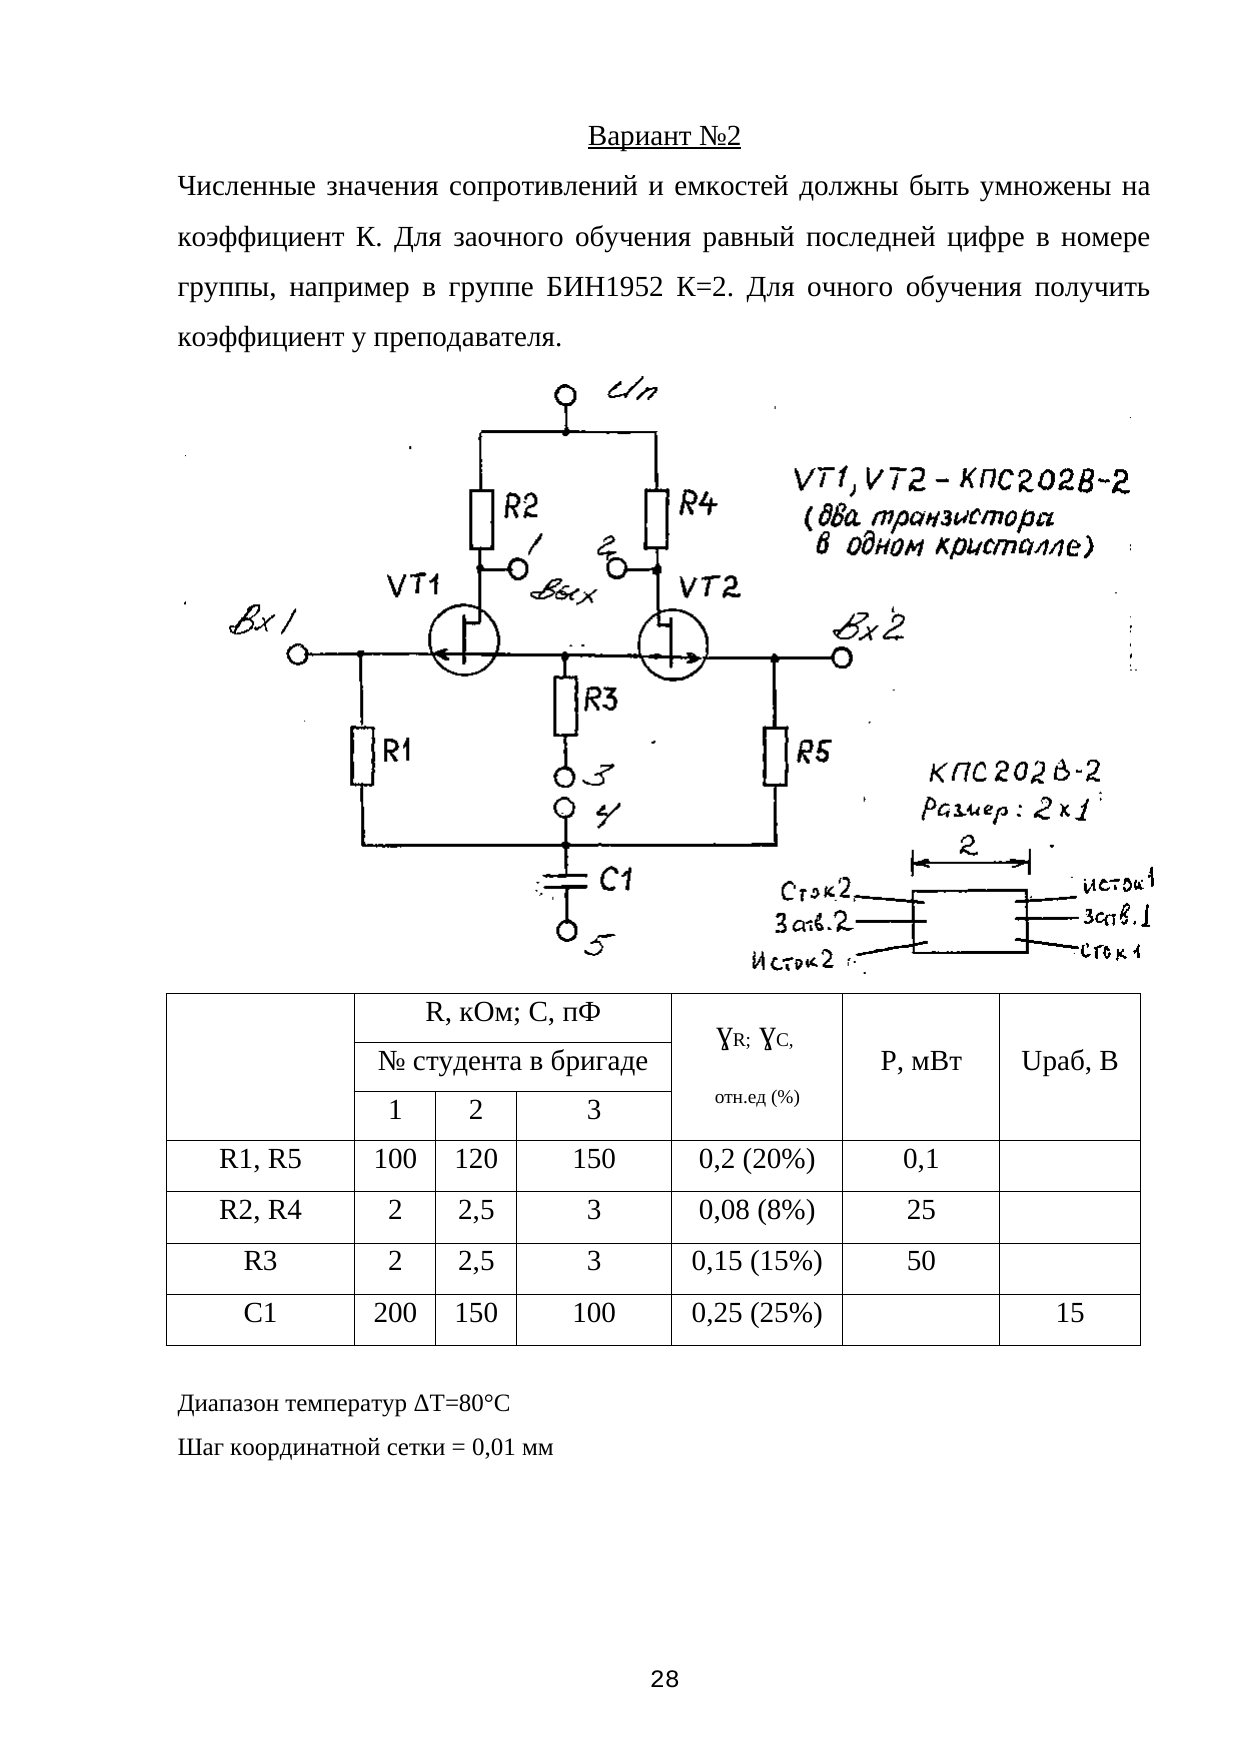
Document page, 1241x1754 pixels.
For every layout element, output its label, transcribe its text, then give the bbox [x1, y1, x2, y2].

table_cell C1 [167, 1295, 354, 1345]
text Численные значения сопротивлений и емкостей должны быть умножены на коэффициент К. Для заочного обучения равный последней цифре в номере группы, например в группе БИН1952 К=2. Для очного обучения получить коэффициент у преподавателя. [177, 168, 1152, 353]
table_cell 0,08 (8%) [672, 1192, 842, 1242]
table_cell 0,2 (20%) [672, 1141, 842, 1191]
table_cell 25 [843, 1192, 999, 1242]
table_cell R3 [167, 1244, 354, 1294]
table_header P, мВт [843, 994, 999, 1140]
table_cell № студента в бригаде [355, 1043, 671, 1091]
table_cell R1, R5 [167, 1141, 354, 1191]
table_cell 0,15 (15%) [672, 1244, 842, 1294]
table_cell 0,1 [843, 1141, 999, 1191]
table_cell 3 [517, 1092, 671, 1140]
table_cell 200 [355, 1295, 435, 1345]
table_cell 3 [517, 1192, 671, 1242]
text Вариант №2 [177, 118, 1152, 152]
table_header Uраб, В [1000, 994, 1140, 1140]
table_cell 2 [436, 1092, 516, 1140]
table_cell 100 [355, 1141, 435, 1191]
table_cell 150 [517, 1141, 671, 1191]
table_header R, кОм; C, пФ [355, 994, 671, 1042]
table_cell 1 [355, 1092, 435, 1140]
table_cell 0,25 (25%) [672, 1295, 842, 1345]
table_cell 3 [517, 1244, 671, 1294]
table_cell 2,5 [436, 1244, 516, 1294]
table_cell 120 [436, 1141, 516, 1191]
table_cell 15 [1000, 1295, 1140, 1345]
text Шаг координатной сетки = 0,01 мм [177, 1432, 1152, 1460]
table_header ɣR; ɣC, отн.ед (%) [672, 994, 842, 1140]
table_cell [1000, 1141, 1140, 1191]
table_cell 2 [355, 1244, 435, 1294]
table_header [167, 994, 354, 1140]
table_cell [843, 1295, 999, 1345]
table_cell 150 [436, 1295, 516, 1345]
table_cell R2, R4 [167, 1192, 354, 1242]
table_cell 2,5 [436, 1192, 516, 1242]
text Диапазон температур ΔT=80°C [177, 1388, 1152, 1417]
table_cell [1000, 1244, 1140, 1294]
table_cell 2 [355, 1192, 435, 1242]
table_cell 50 [843, 1244, 999, 1294]
table_cell [1000, 1192, 1140, 1242]
table_cell 100 [517, 1295, 671, 1345]
